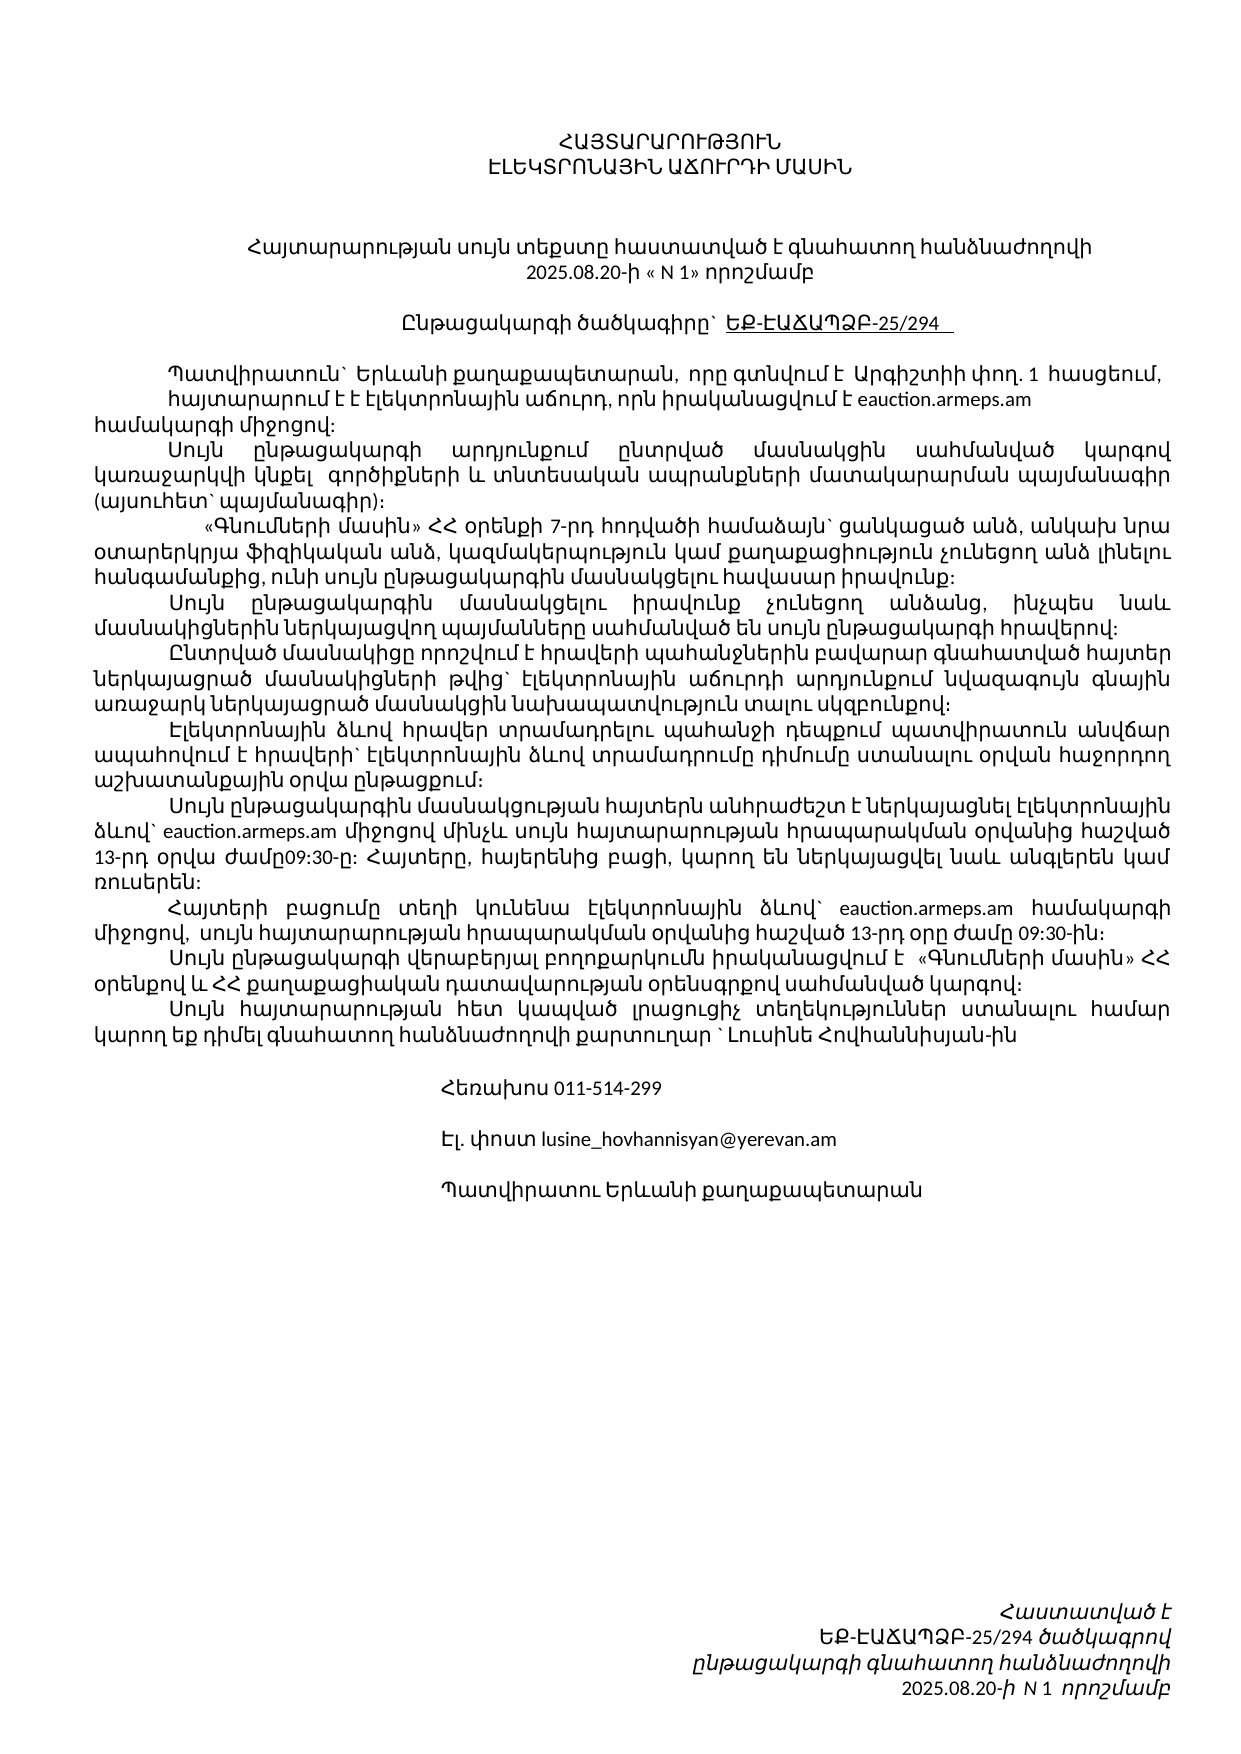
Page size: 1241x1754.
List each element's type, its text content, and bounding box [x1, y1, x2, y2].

text Հայտերի բացումը տեղի կունենա էլեկտրոնային ձևով` eauction.armeps.am համակարգի միջոցով, սույն հայտարարության հրապարակման օրվանից հաշված 13-րդ օրը ժամը 09:30-ին։ [94, 895, 1171, 946]
text Ընտրված մասնակիցը որոշվում է հրավերի պահանջներին բավարար գնահատված հայտեր ներկայացրած մասնակիցների թվից` էլեկտրոնային աճուրդի արդյունքում նվազագույն գնային առաջարկ ներկայացրած մասնակցին նախապատվություն տալու սկզբունքով։ [94, 641, 1171, 717]
text 2025.08.20 -ի N 1 որոշմամբ [94, 1675, 1171, 1701]
text Սույն ընթացակարգի արդյունքում ընտրված մասնակցին սահմանված կարգով կառաջարկվի կնքել գործիքների և տնտեսական ապրանքների մատակարարման պայմանագիր (այսուհետ` պայմանագիր)։ [94, 437, 1171, 513]
text Էլ. փոստ lusine_hovhannisyan@yerevan.am [94, 1126, 1171, 1152]
text «Գնումների մասին» ՀՀ օրենքի 7-րդ հոդվածի համաձայն` ցանկացած անձ, անկախ նրա օտարերկրյա ֆիզիկական անձ, կազմակերպություն կամ քաղաքացիություն չունեցող անձ լինելու հանգամանքից, ունի սույն ընթացակարգին մասնակցելու հավասար իրավունք: [94, 513, 1171, 590]
text ընթացակարգի գնահատող հանձնաժողովի [94, 1650, 1171, 1675]
text Պատվիրատուն` Երևանի քաղաքապետարան, որը գտնվում է Արգիշտիի փող. 1 հասցեում, [94, 361, 1171, 386]
text Սույն ընթացակարգին մասնակցելու իրավունք չունեցող անձանց, ինչպես նաև մասնակիցներին ներկայացվող պայմանները սահմանված են սույն ընթացակարգի հրավերով: [94, 590, 1171, 641]
text հայտարարում է է էլեկտրոնային աճուրդ, որն իրականացվում է eauction.armeps.am համակարգի միջոցով: [94, 386, 1171, 437]
text Ընթացակարգի ծածկագիրը` ԵՔ-ԷԱՃԱՊՁԲ-25/294 [94, 310, 1171, 336]
text 2025.08.20 -ի « N 1» որոշմամբ [94, 259, 1171, 285]
text Հաստատված է [94, 1599, 1171, 1624]
text Հեռախոս 011-514-299 [94, 1076, 1171, 1101]
text Սույն ընթացակարգին մասնակցության հայտերն անհրաժեշտ է ներկայացնել էլեկտրոնային ձևով` eauction.armeps.am միջոցով մինչև սույն հայտարարության հրապարակման օրվանից հաշված 13-րդ օրվա ժամը09:30-ը: Հայտերը, հայերենից բացի, կարող են ներկայացվել նաև անգլերեն կամ ռուսերեն: [94, 793, 1171, 895]
text Սույն հայտարարության հետ կապված լրացուցիչ տեղեկություններ ստանալու համար կարող եք դիմել գնահատող հանձնաժողովի քարտուղար ` Լուսինե Հովհաննիսյան-ին [94, 996, 1171, 1047]
text ԷԼԵԿՏՐՈՆԱՅԻՆ ԱՃՈՒՐԴԻ ՄԱՍԻՆ [94, 154, 1171, 180]
text ԵՔ-ԷԱՃԱՊՁԲ-25/294 ծածկագրով [94, 1624, 1171, 1650]
text Պատվիրատու Երևանի քաղաքապետարան [94, 1177, 1171, 1203]
text Էլեկտրոնային ձևով հրավեր տրամադրելու պահանջի դեպքում պատվիրատուն անվճար ապահովում է հրավերի` էլեկտրոնային ձևով տրամադրումը դիմումը ստանալու օրվան հաջորդող աշխատանքային օրվա ընթացքում։ [94, 717, 1171, 793]
text Հայտարարության սույն տեքստը հաստատված է գնահատող հանձնաժողովի [94, 234, 1171, 259]
text Սույն ընթացակարգի վերաբերյալ բողոքարկումն իրականացվում է «Գնումների մասին» ՀՀ օրենքով և ՀՀ քաղաքացիական դատավարության օրենսգրքով սահմանված կարգով։ [94, 946, 1171, 996]
text ՀԱՅՏԱՐԱՐՈՒԹՅՈՒՆ [94, 129, 1171, 154]
